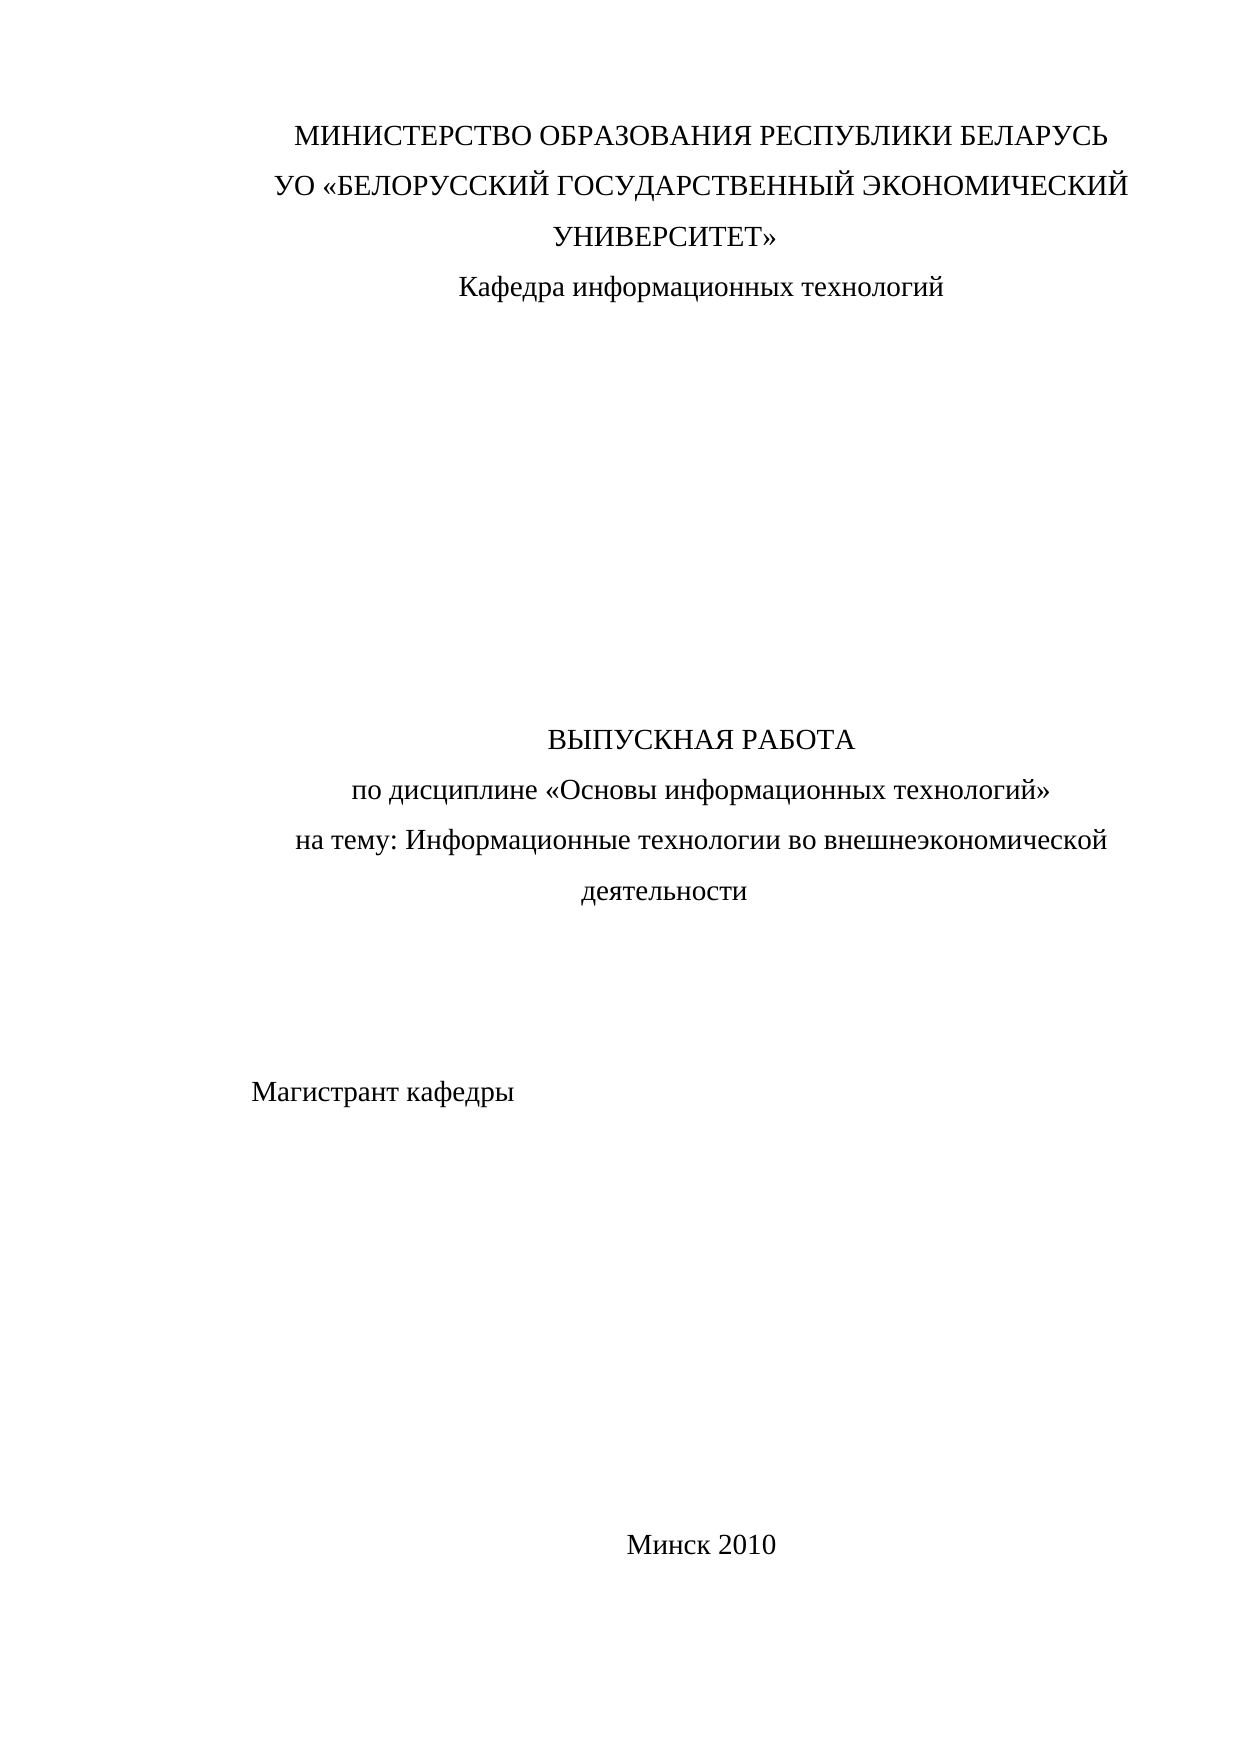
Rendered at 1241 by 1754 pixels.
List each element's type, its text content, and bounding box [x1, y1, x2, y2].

text МИНИСТЕРСТВО ОБРАЗОВАНИЯ РЕСПУБЛИКИ БЕЛАРУСЬ [177, 118, 1152, 152]
text Кафедра информационных технологий [177, 269, 1152, 303]
text Минск 2010 [177, 1527, 1152, 1560]
text УО «БЕЛОРУССКИЙ ГОСУДАРСТВЕННЫЙ ЭКОНОМИЧЕСКИЙ УНИВЕРСИТЕТ» [177, 168, 1152, 252]
text ВЫПУСКНАЯ РАБОТА [177, 722, 1152, 755]
text по дисциплине «Основы информационных технологий» [177, 772, 1152, 806]
text Магистрант кафедры [177, 1074, 1152, 1108]
text на тему: Информационные технологии во внешнеэкономической деятельности [177, 822, 1152, 906]
